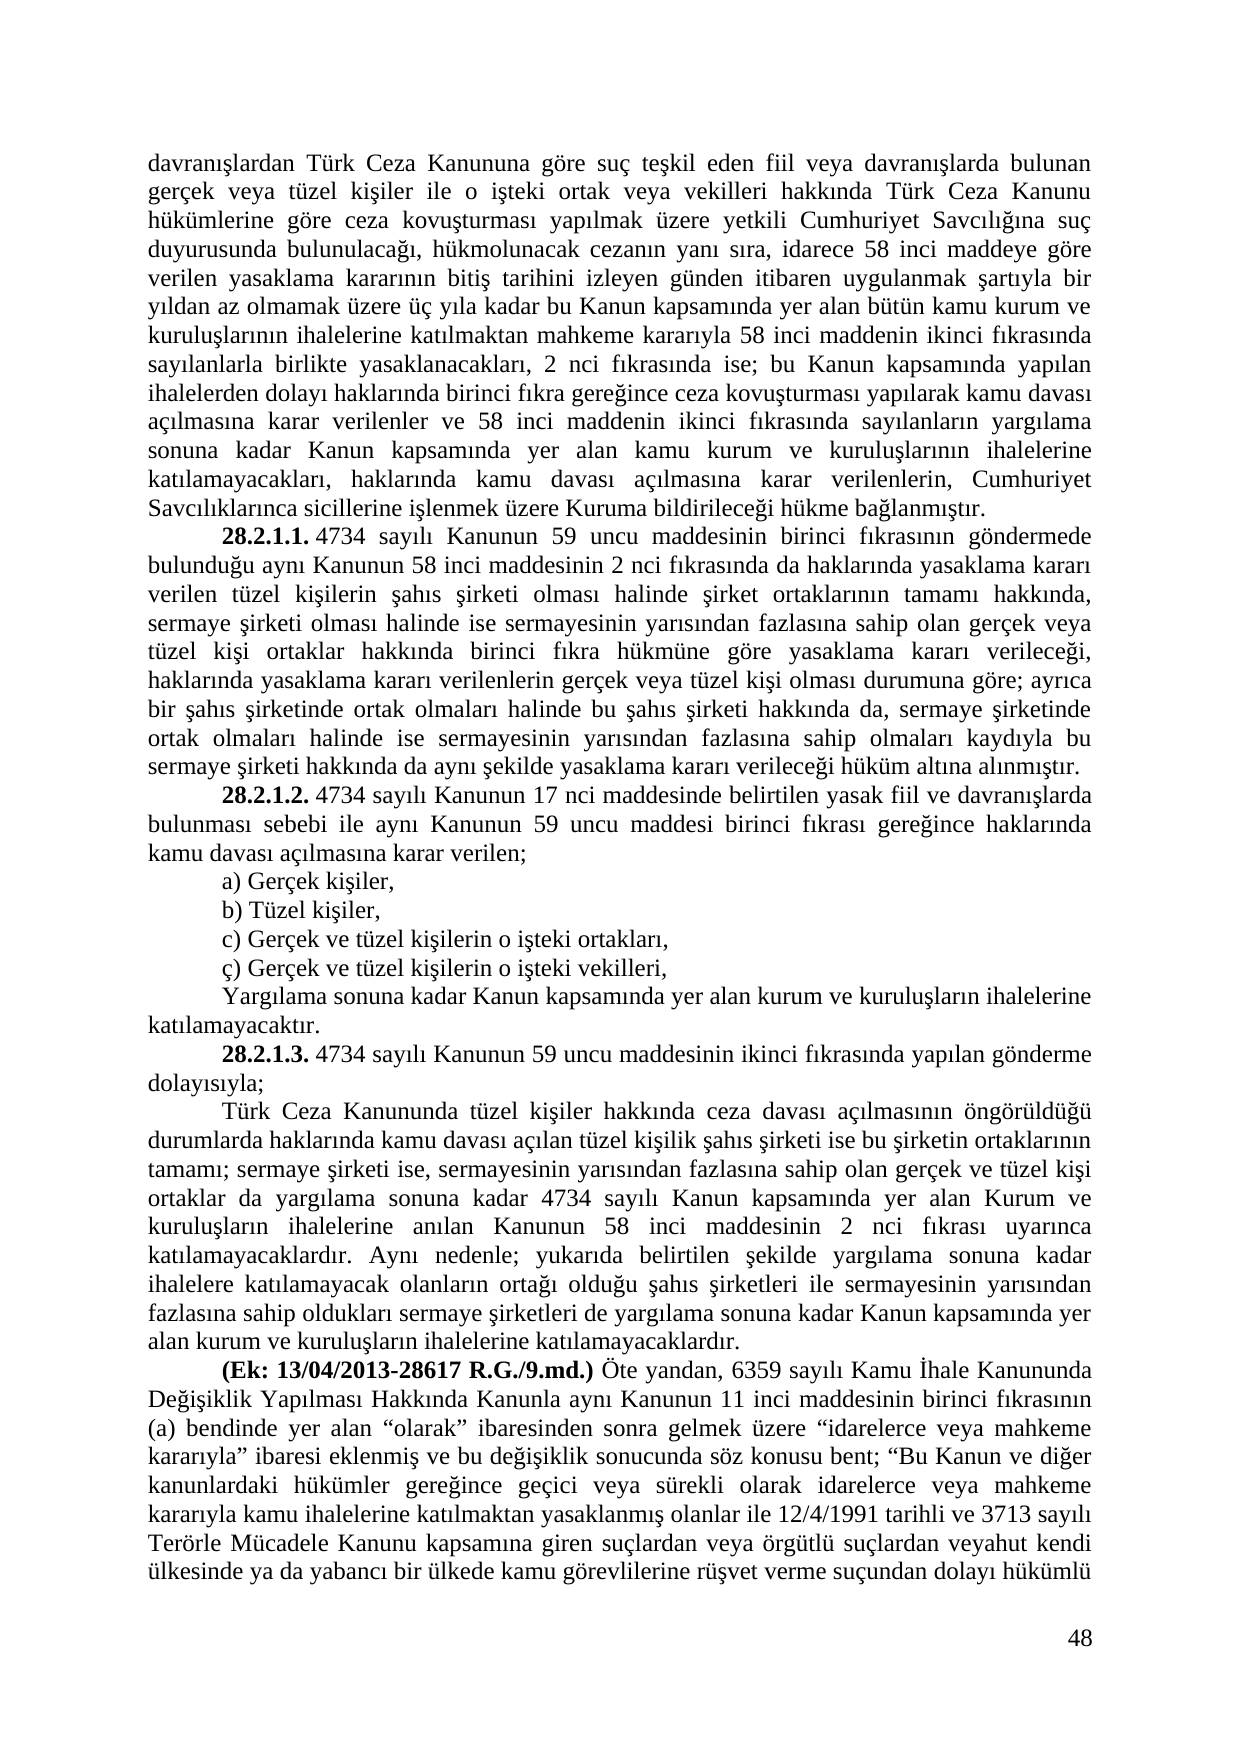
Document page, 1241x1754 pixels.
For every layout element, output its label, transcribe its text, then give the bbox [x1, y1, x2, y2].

text c) Gerçek ve tüzel kişilerin o işteki ortakları, [148, 924, 1092, 953]
text Yargılama sonuna kadar Kanun kapsamında yer alan kurum ve kuruluşların ihalelerine katılamayacaktır. [148, 981, 1092, 1039]
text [148, 1355, 1092, 1585]
text 28.2.1.3. 4734 sayılı Kanunun 59 uncu maddesinin ikinci fıkrasında yapılan gönderme dolayısıyla; [148, 1039, 1092, 1096]
text b) Tüzel kişiler, [148, 895, 1092, 924]
text ç) Gerçek ve tüzel kişilerin o işteki vekilleri, [148, 953, 1092, 981]
text 28.2.1.2. 4734 sayılı Kanunun 17 nci maddesinde belirtilen yasak fiil ve davranışlarda bulunması sebebi ile aynı Kanunun 59 uncu maddesi birinci fıkrası gereğince haklarında kamu davası açılmasına karar verilen; [148, 780, 1092, 866]
text a) Gerçek kişiler, [148, 866, 1092, 895]
text Türk Ceza Kanununda tüzel kişiler hakkında ceza davası açılmasının öngörüldüğü durumlarda haklarında kamu davası açılan tüzel kişilik şahıs şirketi ise bu şirketin ortaklarının tamamı; sermaye şirketi ise, sermayesinin yarısından fazlasına sahip olan gerçek ve tüzel kişi ortaklar da yargılama sonuna kadar 4734 sayılı Kanun kapsamında yer alan Kurum ve kuruluşların ihalelerine anılan Kanunun 58 inci maddesinin 2 nci fıkrası uyarınca katılamayacaklardır. Aynı nedenle; yukarıda belirtilen şekilde yargılama sonuna kadar ihalelere katılamayacak olanların ortağı olduğu şahıs şirketleri ile sermayesinin yarısından fazlasına sahip oldukları sermaye şirketleri de yargılama sonuna kadar Kanun kapsamında yer alan kurum ve kuruluşların ihalelerine katılamayacaklardır. [148, 1096, 1092, 1355]
text 28.2.1.1. 4734 sayılı Kanunun 59 uncu maddesinin birinci fıkrasının göndermede bulunduğu aynı Kanunun 58 inci maddesinin 2 nci fıkrasında da haklarında yasaklama kararı verilen tüzel kişilerin şahıs şirketi olması halinde şirket ortaklarının tamamı hakkında, sermaye şirketi olması halinde ise sermayesinin yarısından fazlasına sahip olan gerçek veya tüzel kişi ortaklar hakkında birinci fıkra hükmüne göre yasaklama kararı verileceği, haklarında yasaklama kararı verilenlerin gerçek veya tüzel kişi olması durumuna göre; ayrıca bir şahıs şirketinde ortak olmaları halinde bu şahıs şirketi hakkında da, sermaye şirketinde ortak olmaları halinde ise sermayesinin yarısından fazlasına sahip olmaları kaydıyla bu sermaye şirketi hakkında da aynı şekilde yasaklama kararı verileceği hüküm altına alınmıştır. [148, 521, 1092, 780]
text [148, 148, 1092, 521]
